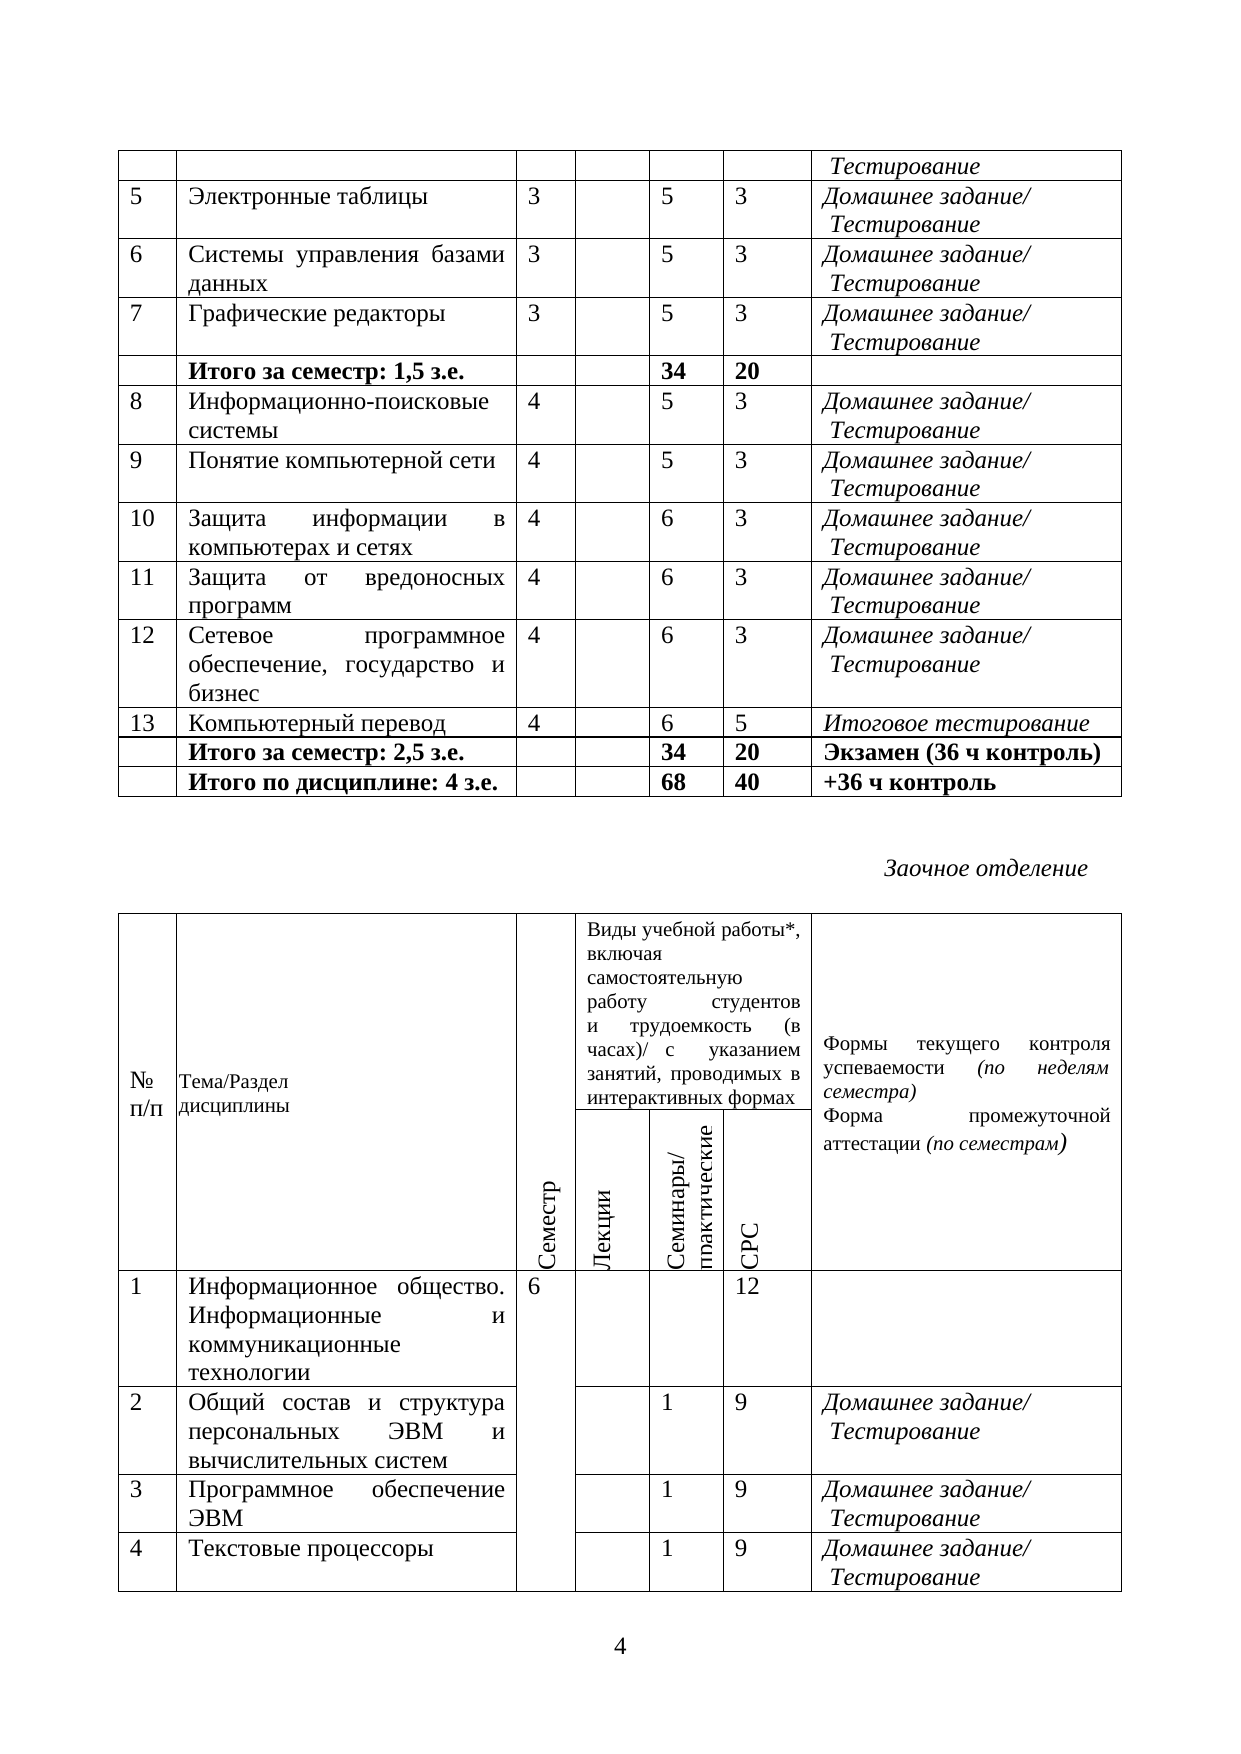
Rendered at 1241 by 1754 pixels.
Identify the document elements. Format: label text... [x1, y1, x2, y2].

table_cell Общий состав и структура персональных ЭВМ и вычислительных систем [177, 1387, 516, 1473]
table_cell [576, 239, 649, 297]
table_cell [576, 708, 649, 736]
table_cell Информационное общество. Информационные и коммуникационные технологии [177, 1271, 516, 1386]
subtitle Заочное отделение [187, 853, 1090, 882]
table_cell [650, 1271, 723, 1386]
table_cell [119, 767, 176, 796]
table_cell 68 [650, 767, 723, 796]
table_cell Семинары/ практические [650, 1110, 723, 1270]
table_cell 3 [724, 445, 811, 502]
table_cell 3 [517, 298, 575, 355]
table_cell Домашнее задание/ Тестирование [812, 386, 1121, 444]
table_cell Программное обеспечение ЭВМ [177, 1475, 516, 1532]
table_cell [576, 738, 649, 766]
table_cell [576, 151, 649, 180]
table_cell 5 [650, 298, 723, 355]
table_cell Защита от вредоносных программ [177, 562, 516, 619]
table_cell Итого по дисциплине: 4 з.е. [177, 767, 516, 796]
table_cell 3 [724, 239, 811, 297]
table_cell [576, 1533, 649, 1591]
table_cell 5 [119, 181, 176, 238]
table_cell 5 [724, 708, 811, 736]
table_cell 3 [724, 562, 811, 619]
table_cell Домашнее задание/ Тестирование [812, 562, 1121, 619]
table_header Тема/Раздел дисциплины [177, 914, 516, 1270]
table_cell 40 [724, 767, 811, 796]
table_cell [119, 738, 176, 766]
table_cell 12 [724, 1271, 811, 1386]
table_cell 12 [119, 620, 176, 707]
table_cell Домашнее задание/ Тестирование [812, 298, 1121, 355]
table_cell [576, 503, 649, 561]
table_cell [576, 1475, 649, 1532]
table_cell 3 [517, 181, 575, 238]
table_cell [576, 445, 649, 502]
table_cell 4 [517, 386, 575, 444]
table_cell 2 [119, 1387, 176, 1473]
table_cell 7 [119, 298, 176, 355]
table_cell 13 [119, 708, 176, 736]
table_cell [576, 1271, 649, 1386]
table_cell 3 [724, 620, 811, 707]
table_cell [576, 767, 649, 796]
table_cell 6 [650, 562, 723, 619]
table_cell 9 [119, 445, 176, 502]
table_cell 5 [650, 239, 723, 297]
table_cell [576, 562, 649, 619]
table_cell 34 [650, 738, 723, 766]
table_cell Понятие компьютерной сети [177, 445, 516, 502]
table_cell 6 [650, 620, 723, 707]
table_cell 9 [724, 1533, 811, 1591]
table_cell +36 ч контроль [812, 767, 1121, 796]
table_cell Итого за семестр: 2,5 з.е. [177, 738, 516, 766]
table_cell Системы управления базами данных [177, 239, 516, 297]
table_cell 3 [517, 151, 575, 180]
table_cell 20 [724, 356, 811, 385]
table_header № п/п [119, 914, 176, 1270]
table_cell [812, 1271, 1121, 1386]
table_cell [812, 356, 1121, 385]
table_cell 5 [650, 386, 723, 444]
table_cell Домашнее задание/ Тестирование [812, 445, 1121, 502]
table_cell 1 [650, 1533, 723, 1591]
table_cell Текстовые процессоры [177, 1533, 516, 1591]
table_cell [119, 356, 176, 385]
table_cell 6 [650, 503, 723, 561]
table_cell Информационно-поисковые системы [177, 386, 516, 444]
table_cell Сетевое программное обеспечение, государство и бизнес [177, 620, 516, 707]
table_cell Домашнее задание/ Тестирование [812, 1475, 1121, 1532]
table_header Семестр [517, 914, 575, 1270]
table_cell Защита информации в компьютерах и сетях [177, 503, 516, 561]
table_cell [517, 356, 575, 385]
table_cell [576, 386, 649, 444]
table_cell Домашнее задание/ Тестирование [812, 181, 1121, 238]
table_cell Домашнее задание/ Тестирование [812, 503, 1121, 561]
table_cell 4 [517, 620, 575, 707]
table_cell СРС [724, 1110, 811, 1270]
table_cell 9 [724, 1387, 811, 1473]
table_header Формы текущего контроля успеваемости (по неделям семестра) Форма промежуточной аттестации (по семестрам) [812, 914, 1121, 1270]
table_cell 9 [724, 1475, 811, 1532]
table_cell 5 [650, 151, 723, 180]
table_cell 5 [650, 181, 723, 238]
table_cell 1 [650, 1475, 723, 1532]
table_cell 6 [119, 239, 176, 297]
table_header Виды учебной работы*, включая самостоятельную работу студентов и трудоемкость (в часах)/ с указанием занятий, проводимых в интерактивных формах [576, 914, 811, 1109]
table_cell Электронные таблицы [177, 181, 516, 238]
table_cell Компьютерный перевод [177, 708, 516, 736]
table_cell [517, 738, 575, 766]
table_cell Экзамен (36 ч контроль) [812, 738, 1121, 766]
table_cell 5 [650, 445, 723, 502]
table_cell 3 [724, 503, 811, 561]
table_cell 3 [119, 1475, 176, 1532]
table_cell Итоговое тестирование [812, 708, 1121, 736]
table_cell 3 [724, 386, 811, 444]
table_cell 6 [517, 1271, 575, 1591]
table_cell 1 [119, 1271, 176, 1386]
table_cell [177, 151, 516, 180]
table_cell 3 [724, 151, 811, 180]
table_cell Домашнее задание/ Тестирование [812, 1387, 1121, 1473]
table_cell [576, 298, 649, 355]
table_cell 3 [724, 298, 811, 355]
table_cell 1 [650, 1387, 723, 1473]
table_cell [576, 181, 649, 238]
table_cell [576, 1387, 649, 1473]
table_cell 4 [517, 708, 575, 736]
table_cell 11 [119, 562, 176, 619]
table_cell 4 [517, 503, 575, 561]
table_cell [812, 151, 1121, 180]
table_cell 3 [517, 239, 575, 297]
table_cell 4 [119, 151, 176, 180]
table_cell 4 [119, 1533, 176, 1591]
table_cell Лекции [576, 1110, 649, 1270]
table_cell [576, 620, 649, 707]
table_cell 6 [650, 708, 723, 736]
table_cell Графические редакторы [177, 298, 516, 355]
table_cell [517, 767, 575, 796]
table_cell Домашнее задание/ Тестирование [812, 239, 1121, 297]
table_cell [576, 356, 649, 385]
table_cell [812, 1533, 1121, 1591]
table_cell 20 [724, 738, 811, 766]
table_cell 10 [119, 503, 176, 561]
table_cell 4 [517, 445, 575, 502]
table_cell Домашнее задание/ Тестирование [812, 620, 1121, 707]
table_cell 34 [650, 356, 723, 385]
table_cell 8 [119, 386, 176, 444]
table_cell 4 [517, 562, 575, 619]
table_cell 3 [724, 181, 811, 238]
table_cell Итого за семестр: 1,5 з.е. [177, 356, 516, 385]
